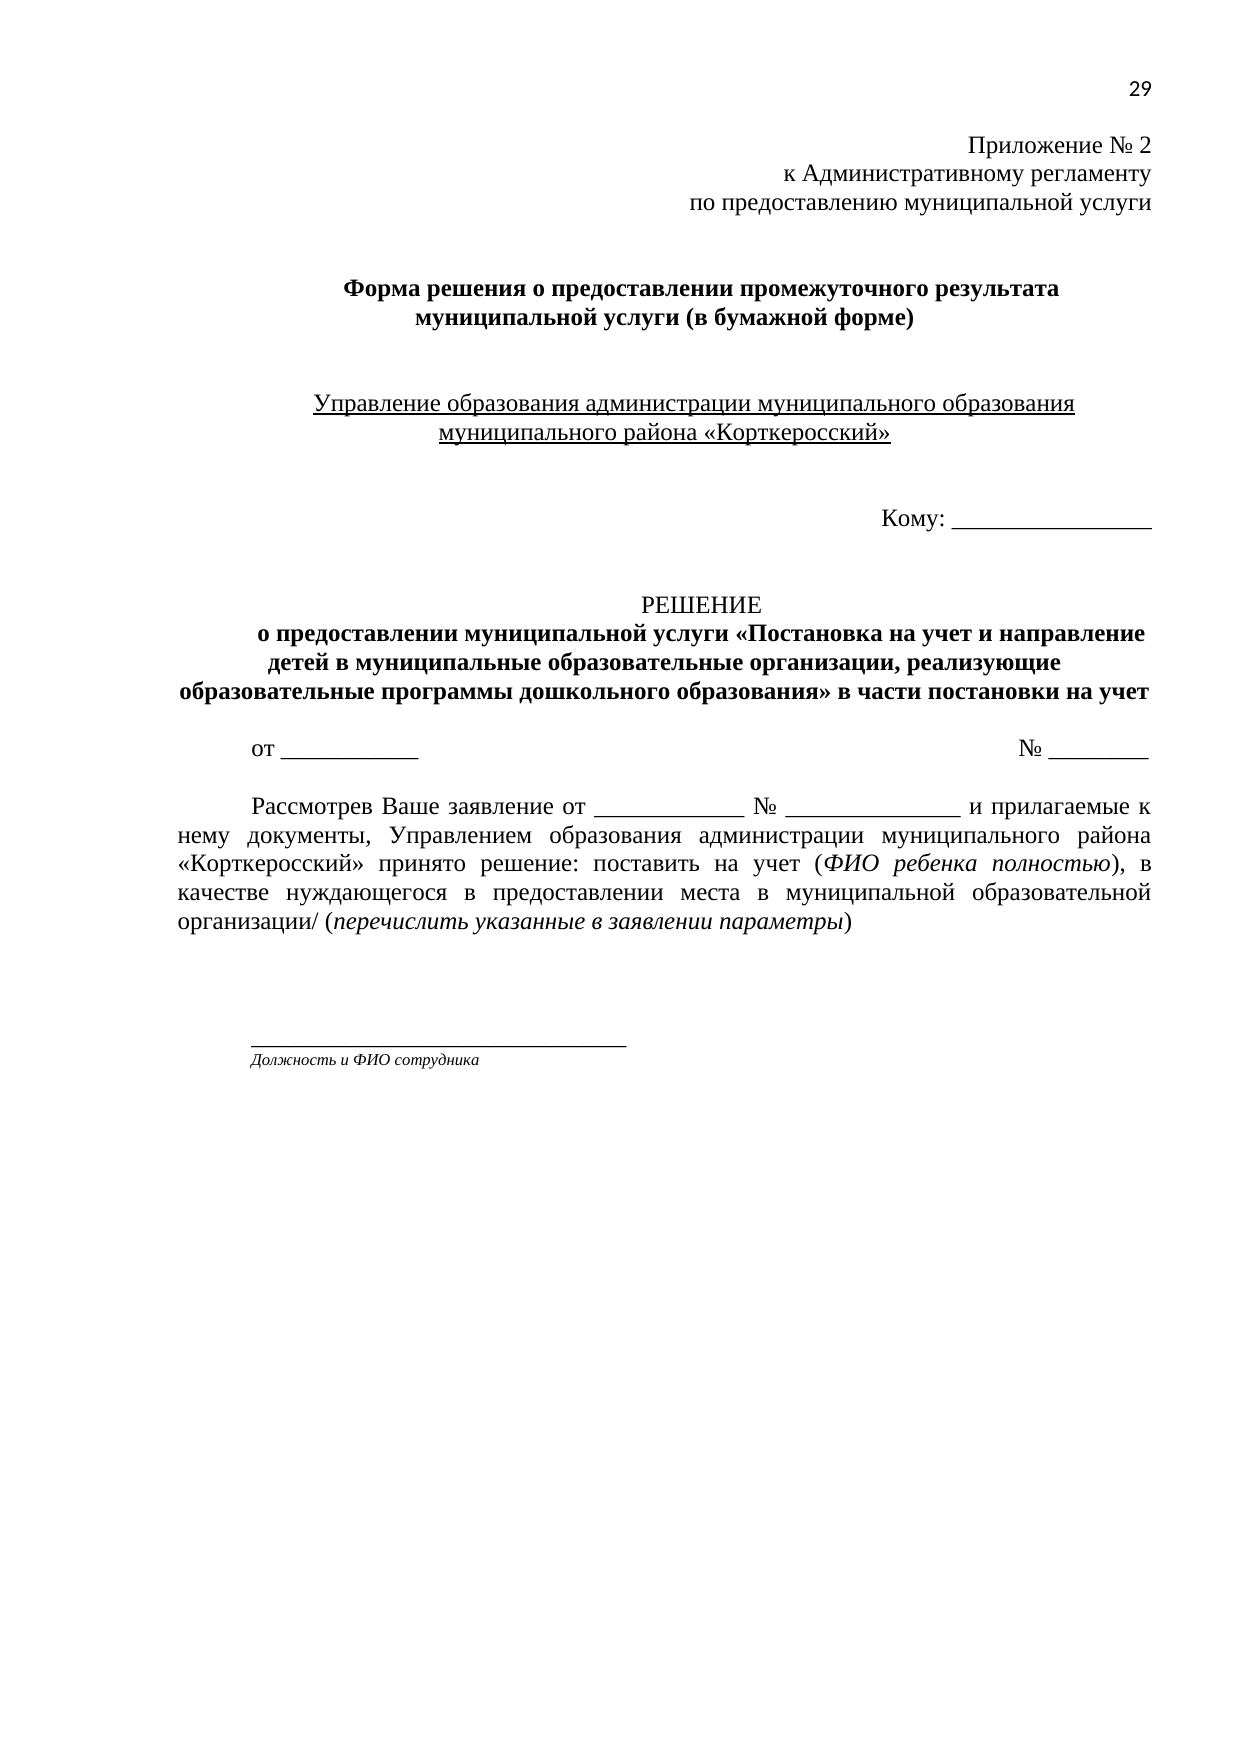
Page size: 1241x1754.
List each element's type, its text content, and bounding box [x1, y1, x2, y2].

text к Административному регламенту [177, 158, 1152, 187]
text ______________________________ [177, 1021, 1152, 1050]
text от ___________ № ________ [177, 733, 1152, 762]
text о предоставлении муниципальной услуги «Постановка на учет и направление детей в муниципальные образовательные организации, реализующие образовательные программы дошкольного образования» в части постановки на учет [177, 618, 1152, 705]
text по предоставлению муниципальной услуги [177, 187, 1152, 216]
text Рассмотрев Ваше заявление от ____________ № ______________ и прилагаемые к нему документы, Управлением образования администрации муниципального района «Корткеросский» принято решение: поставить на учет (ФИО ребенка полностью), в качестве нуждающегося в предоставлении места в муниципальной образовательной организации/ (перечислить указанные в заявлении параметры) [177, 791, 1152, 935]
text Кому: ________________ [177, 503, 1152, 532]
text Форма решения о предоставлении промежуточного результата муниципальной услуги (в бумажной форме) [177, 273, 1152, 331]
text Управление образования администрации муниципального образования муниципального района «Корткеросский» [177, 388, 1152, 446]
text РЕШЕНИЕ [177, 590, 1152, 618]
text Должность и ФИО сотрудника [177, 1050, 1152, 1069]
text Приложение № 2 [177, 130, 1152, 158]
